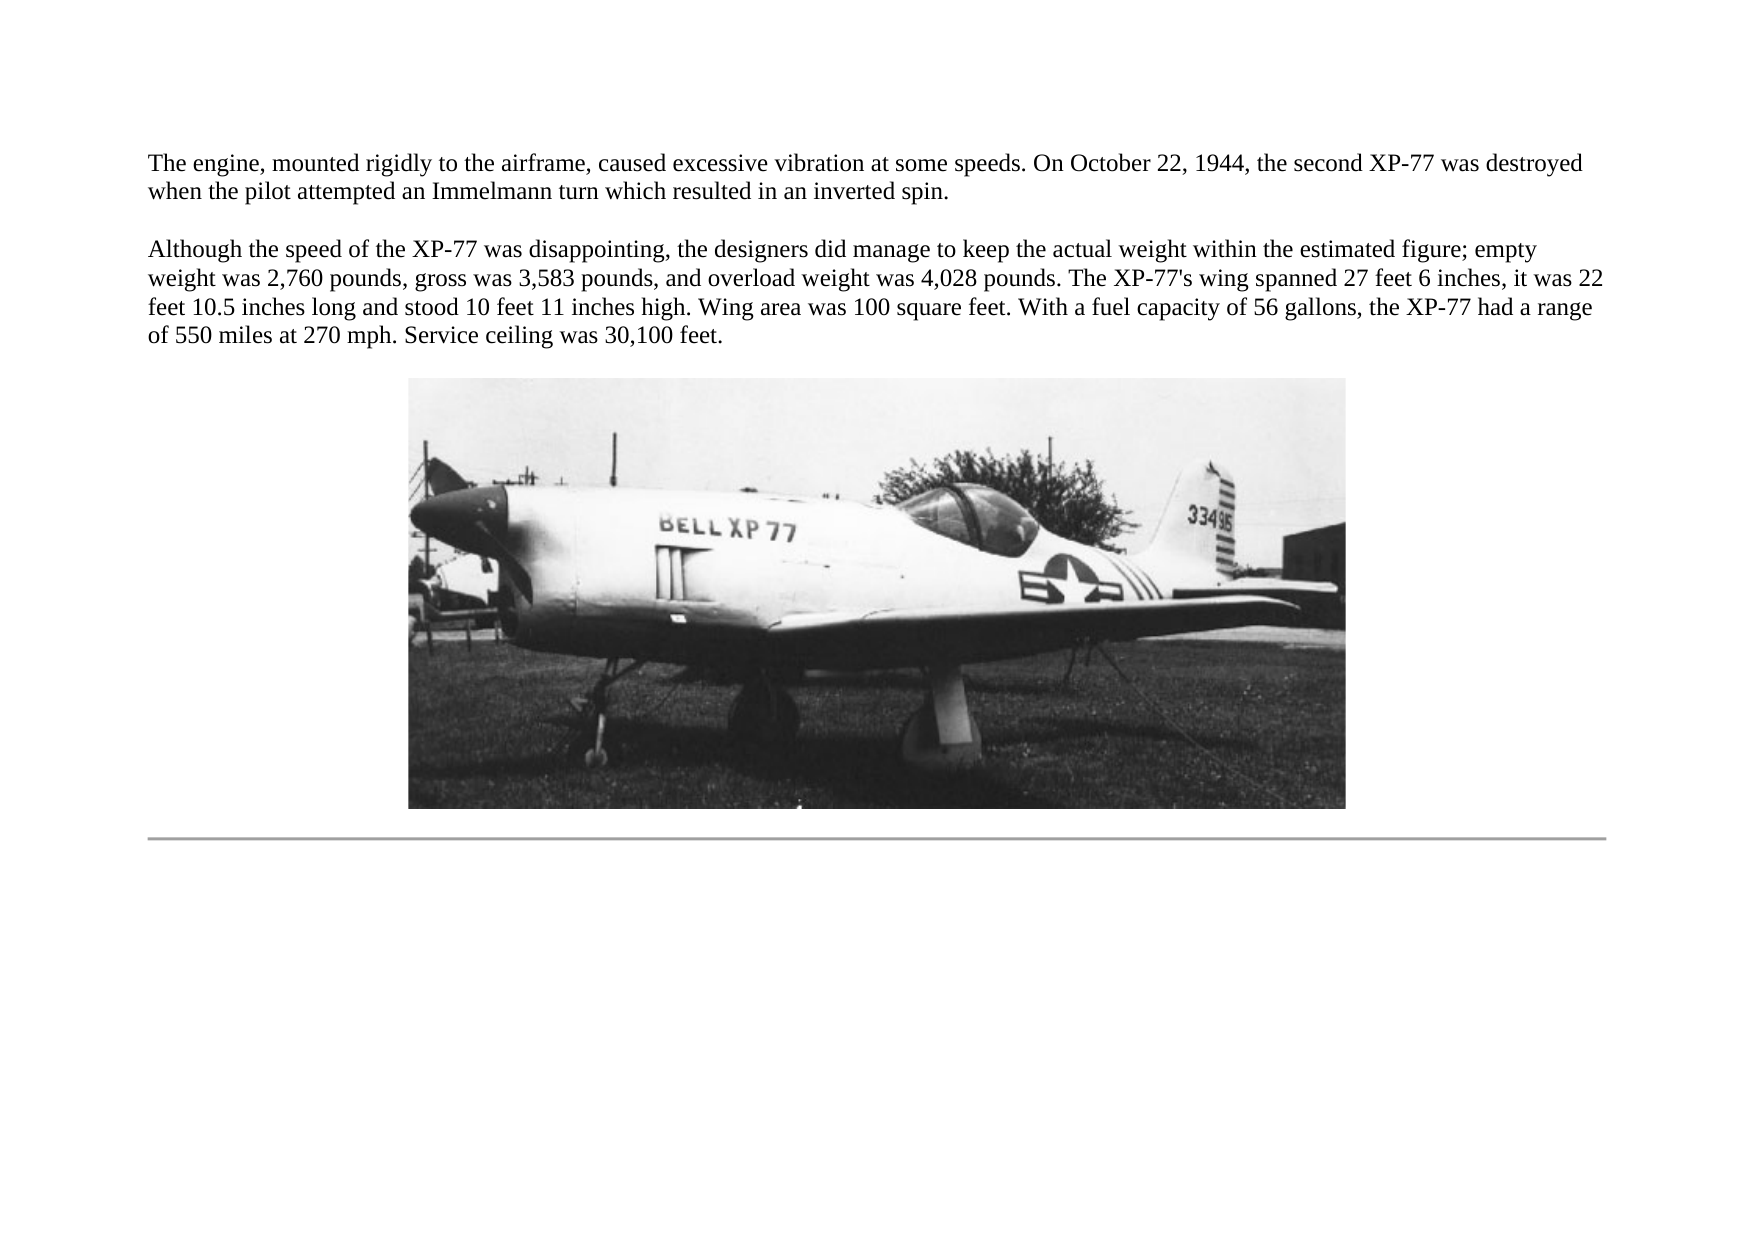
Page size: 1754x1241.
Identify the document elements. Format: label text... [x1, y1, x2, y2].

picture [408, 378, 1346, 809]
text The engine, mounted rigidly to the airframe, caused excessive vibration at some speeds. On October 22, 1944, the second XP-77 was destroyed when the pilot attempted an Immelmann turn which resulted in an inverted spin. [148, 148, 1606, 205]
text Although the speed of the XP-77 was disappointing, the designers did manage to keep the actual weight within the estimated figure; empty weight was 2,760 pounds, gross was 3,583 pounds, and overload weight was 4,028 pounds. The XP-77's wing spanned 27 feet 6 inches, it was 22 feet 10.5 inches long and stood 10 feet 11 inches high. Wing area was 100 square feet. With a fuel capacity of 56 gallons, the XP-77 had a range of 550 miles at 270 mph. Service ceiling was 30,100 feet. [148, 234, 1606, 349]
